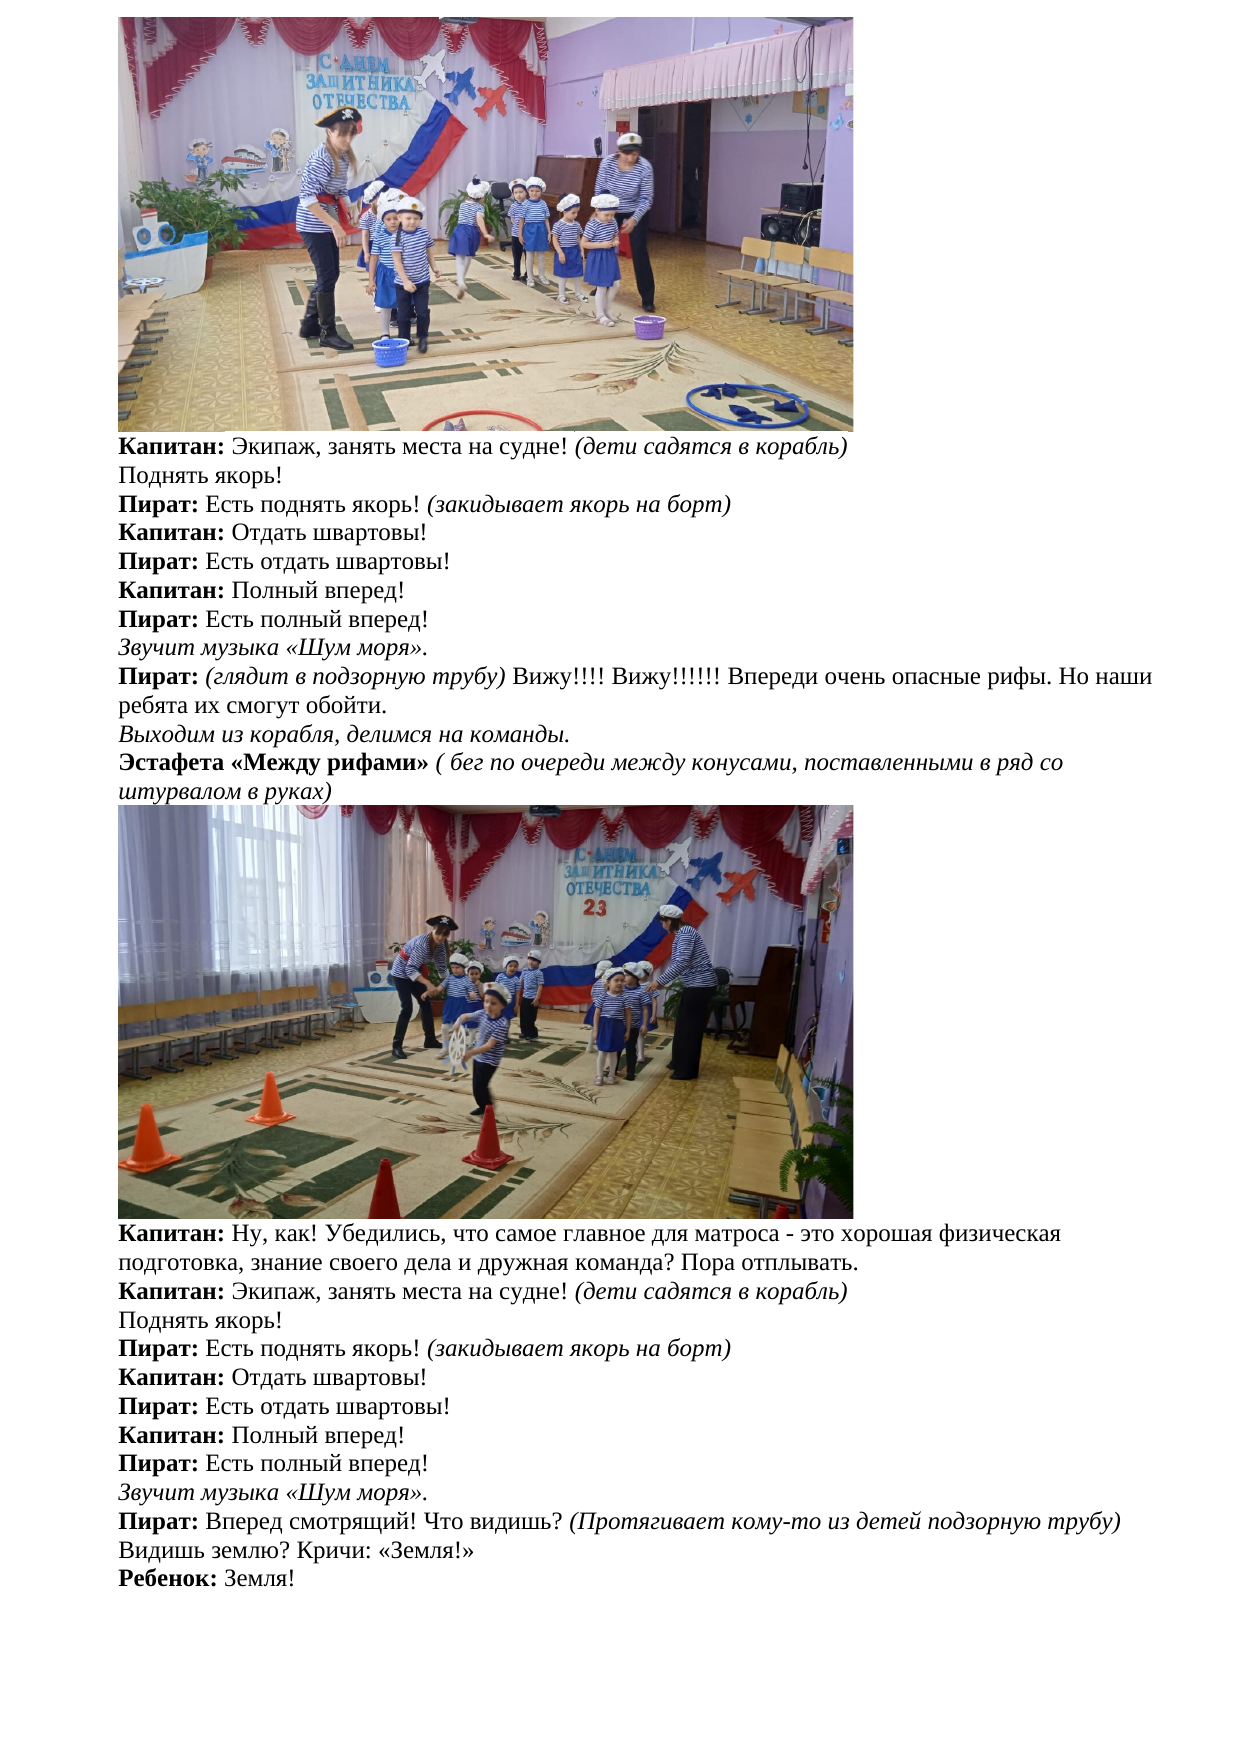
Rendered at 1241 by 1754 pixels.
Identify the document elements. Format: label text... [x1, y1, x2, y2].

picture [118, 17, 854, 432]
picture [118, 805, 854, 1219]
text Капитан: Ну, как! Убедились, что самое главное для матроса - это хорошая физическая подготовка, знание своего дела и дружная команда? Пора отплывать. [854, 805, 1181, 1276]
